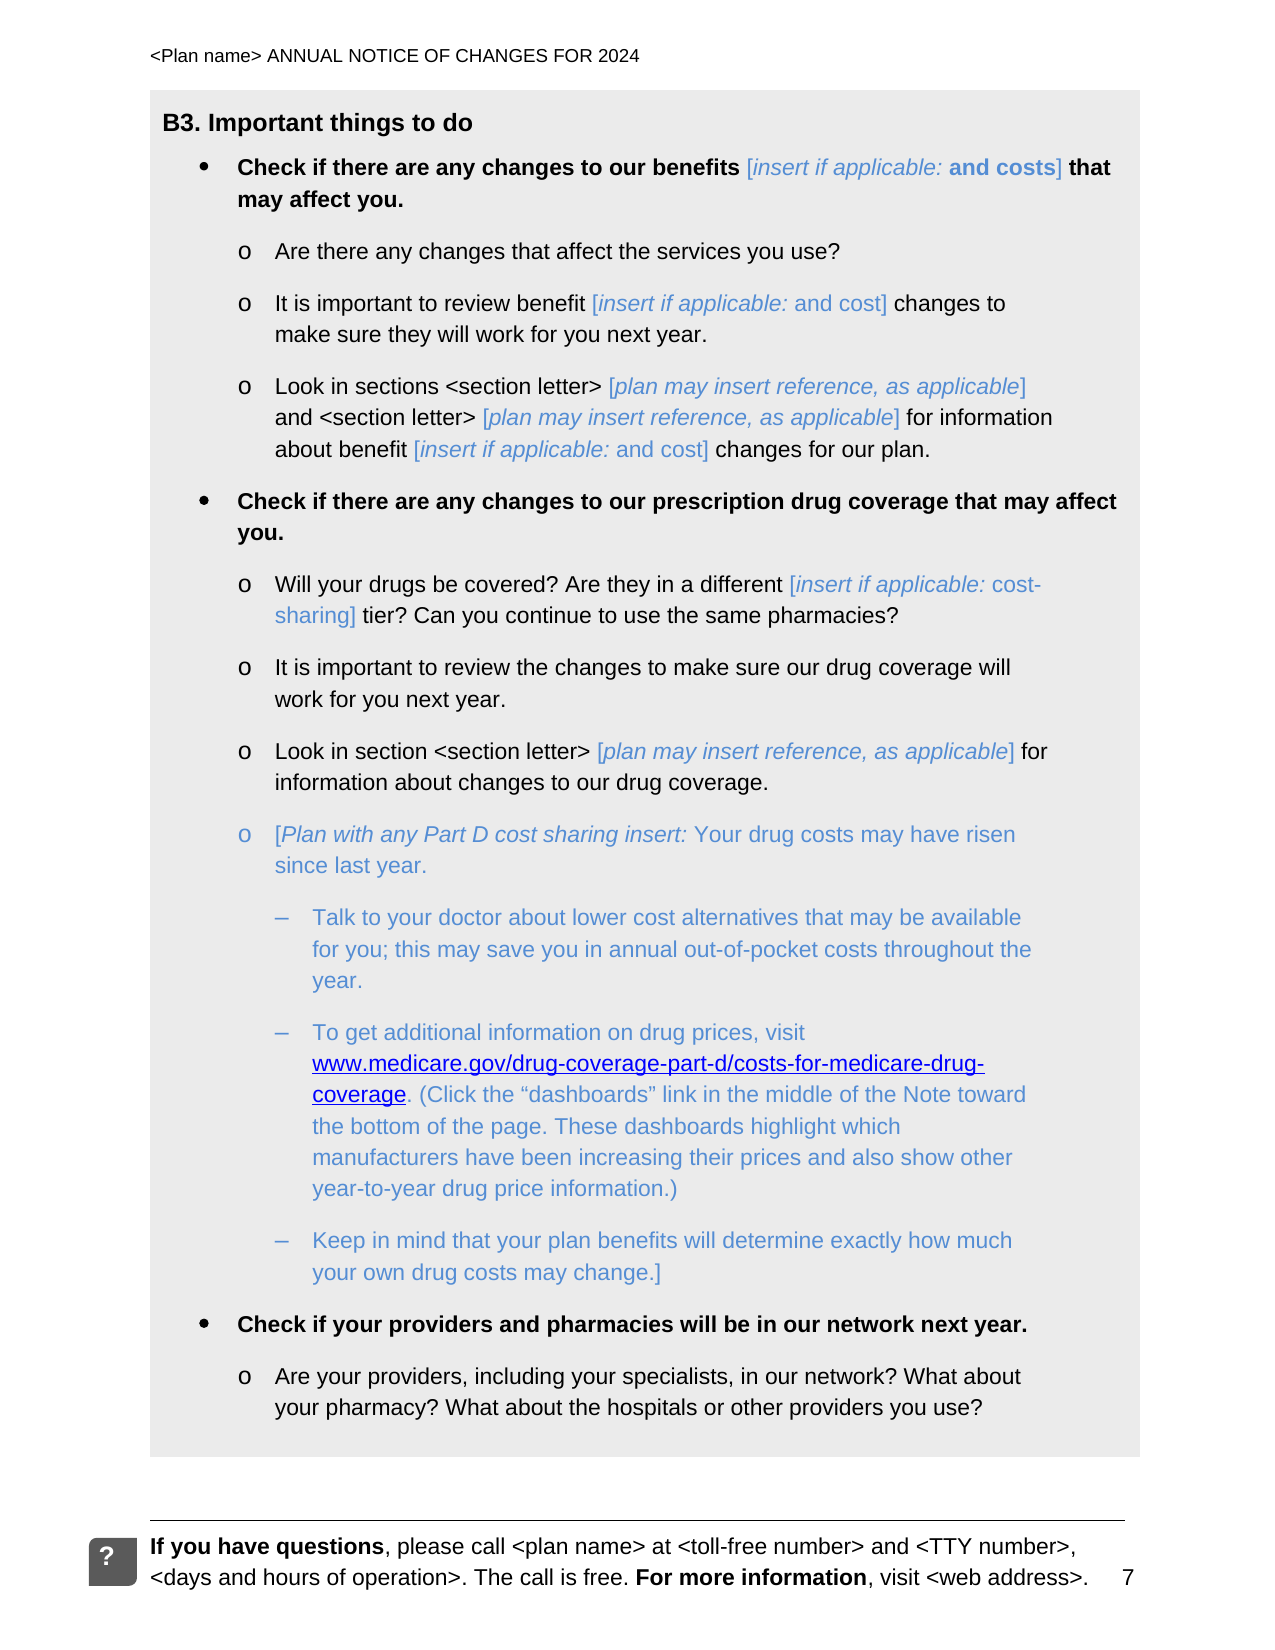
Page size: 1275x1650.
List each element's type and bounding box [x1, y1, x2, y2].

table_header [150, 90, 1140, 1457]
